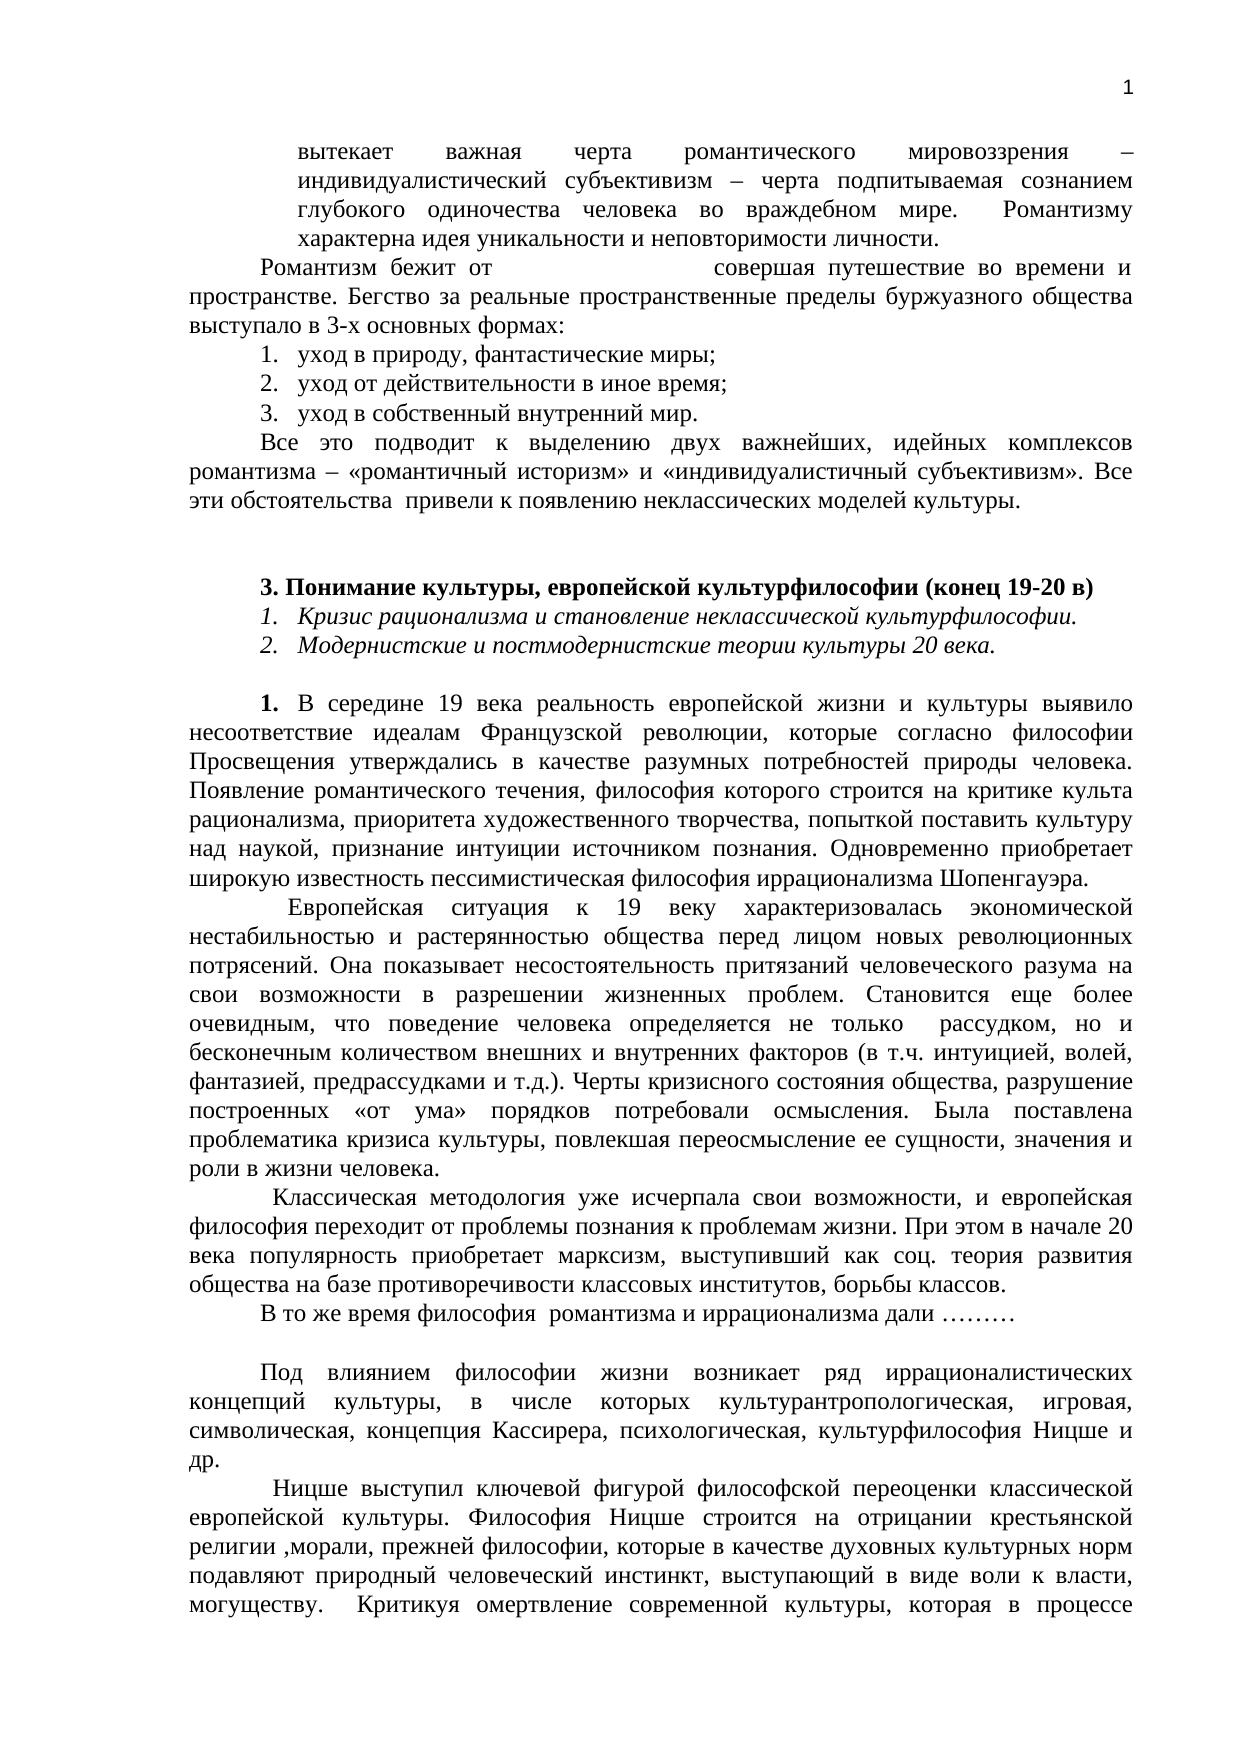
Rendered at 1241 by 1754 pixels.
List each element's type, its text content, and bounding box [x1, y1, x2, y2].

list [260, 136, 1134, 252]
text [189, 1473, 1134, 1618]
list уход в природу, фантастические миры; [260, 339, 1134, 368]
text Под влиянием философии жизни возникает ряд иррационалистических концепций культуры, в числе которых культурантропологическая, игровая, символическая, концепция Кассирера, психологическая, культурфилософия Ницше и др. [189, 1356, 1134, 1473]
text Романтизм бежит от совершая путешествие во времени и пространстве. Бегство за реальные пространственные пределы буржуазного общества выступало в 3-х основных формах: [189, 252, 1134, 339]
text В то же время философия романтизма и иррационализма дали ……… [189, 1298, 1134, 1327]
list уход от действительности в иное время; [260, 368, 1134, 397]
text Европейская ситуация к 19 веку характеризовалась экономической нестабильностью и растерянностью общества перед лицом новых революционных потрясений. Она показывает несостоятельность притязаний человеческого разума на свои возможности в разрешении жизненных проблем. Становится еще более очевидным, что поведение человека определяется не только рассудком, но и бесконечным количеством внешних и внутренних факторов (в т.ч. интуицией, волей, фантазией, предрассудками и т.д.). Черты кризисного состояния общества, разрушение построенных «от ума» порядков потребовали осмысления. Была поставлена проблематика кризиса культуры, повлекшая переосмысление ее сущности, значения и роли в жизни человека. [189, 891, 1134, 1182]
list уход в собственный внутренний мир. [260, 397, 1134, 426]
list Модернистские и постмодернистские теории культуры 20 века. [260, 630, 1134, 659]
text 3. Понимание культуры, европейской культурфилософии (конец 19-20 в) [189, 572, 1134, 601]
text Все это подводит к выделению двух важнейших, идейных комплексов романтизма – «романтичный историзм» и «индивидуалистичный субъективизм». Все эти обстоятельства привели к появлению неклассических моделей культуры. [189, 426, 1134, 514]
text Классическая методология уже исчерпала свои возможности, и европейская философия переходит от проблемы познания к проблемам жизни. При этом в начале 20 века популярность приобретает марксизм, выступивший как соц. теория развития общества на базе противоречивости классовых институтов, борьбы классов. [189, 1182, 1134, 1298]
list В середине 19 века реальность европейской жизни и культуры выявило несоответствие идеалам Французской революции, которые согласно философии Просвещения утверждались в качестве разумных потребностей природы человека. Появление романтического течения, философия которого строится на критике культа рационализма, приоритета художественного творчества, попыткой поставить культуру над наукой, признание интуиции источником познания. Одновременно приобретает широкую известность пессимистическая философия иррационализма Шопенгауэра. [189, 688, 1134, 891]
list Кризис рационализма и становление неклассической культурфилософии. [260, 601, 1134, 630]
